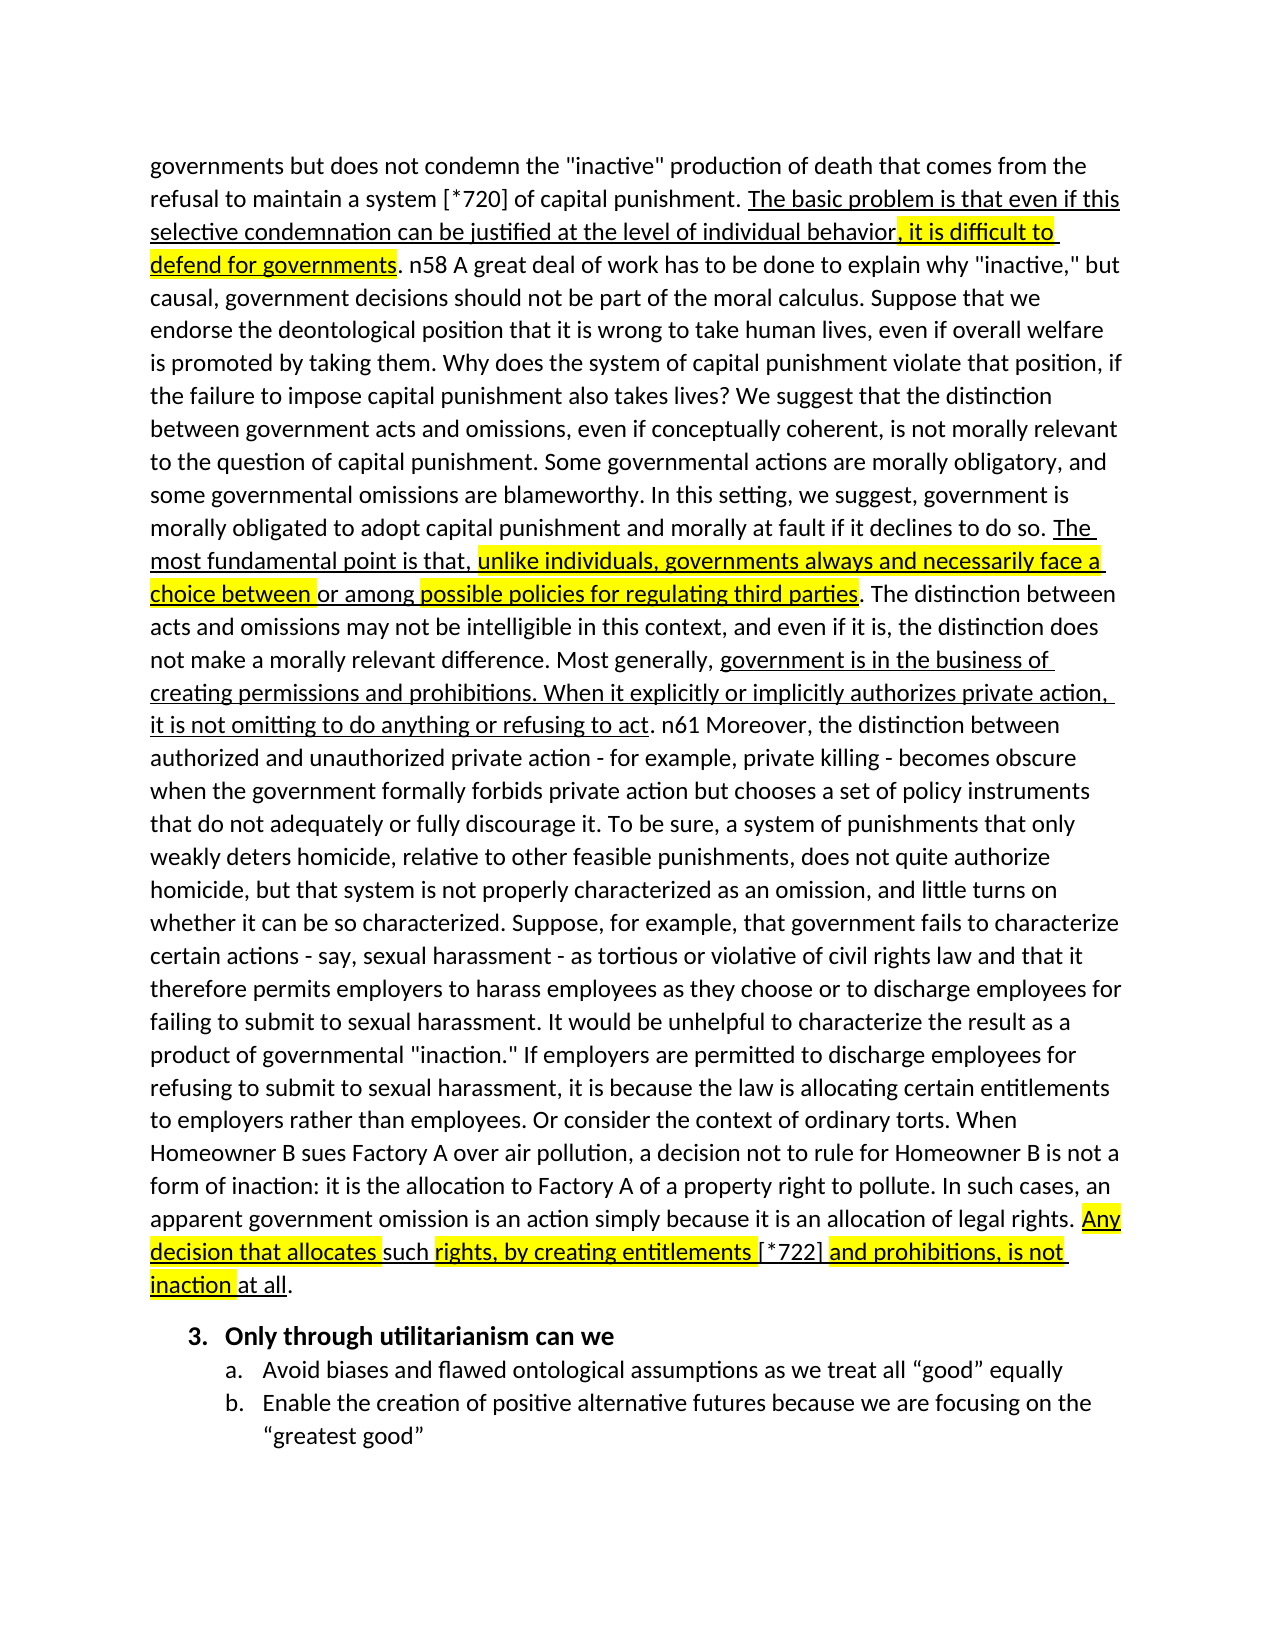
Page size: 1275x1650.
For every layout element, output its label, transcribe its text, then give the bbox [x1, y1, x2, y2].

subtitle Only through utilitarianism can we [187, 1319, 1125, 1352]
list Avoid biases and flawed ontological assumptions as we treat all “good” equally [225, 1354, 1125, 1385]
list Enable the creation of positive alternative futures because we are focusing on the “greatest good” [225, 1387, 1125, 1451]
